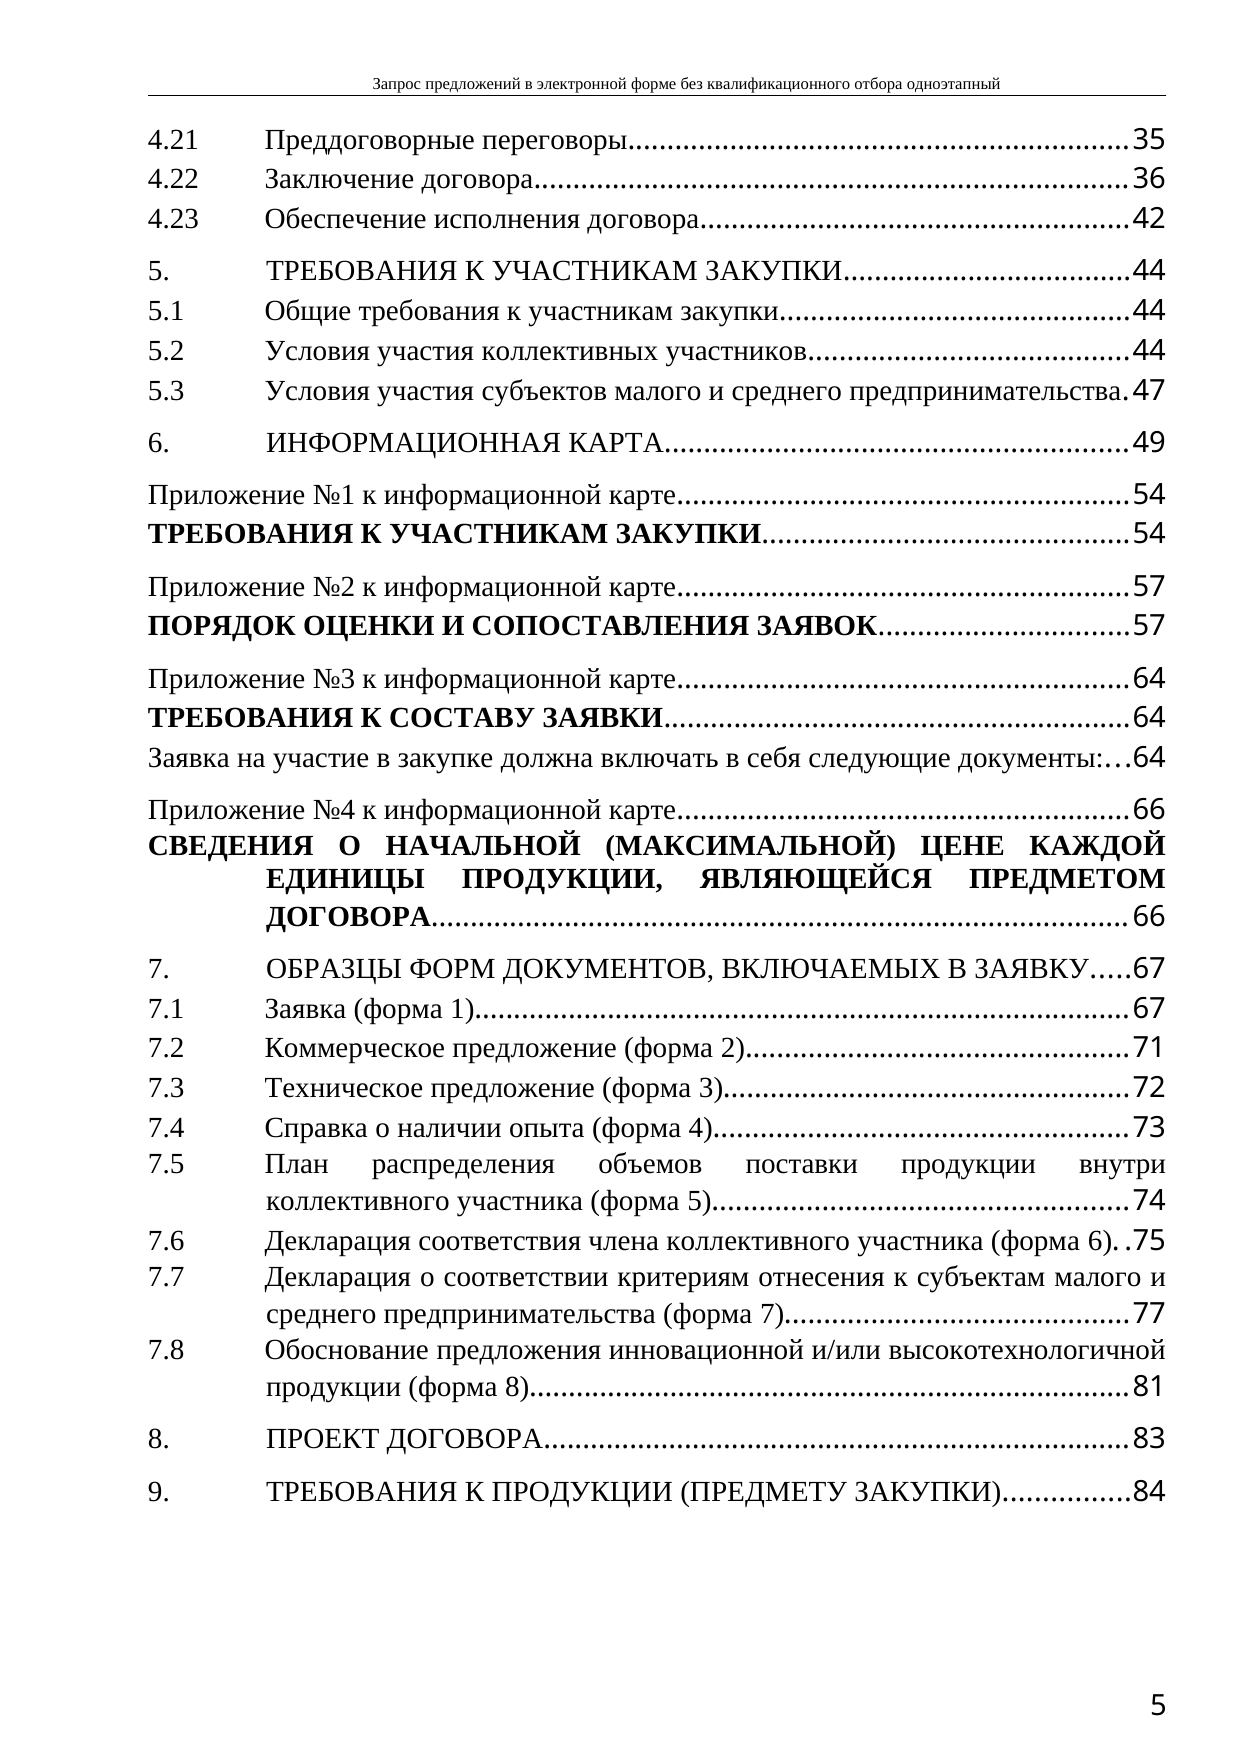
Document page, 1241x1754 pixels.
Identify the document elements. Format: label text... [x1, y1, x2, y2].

text 7.5 План распределения объемов поставки продукции внутри коллективного участника (форма 5) 74 [148, 1146, 1166, 1219]
text 5.1 Общие требования к участникам закупки 44 [148, 289, 1166, 329]
text 9. ТРЕБОВАНИЯ К ПРОДУКЦИИ (ПРЕДМЕТУ ЗАКУПКИ) 84 [148, 1470, 1166, 1509]
text 8. ПРОЕКТ ДОГОВОРА 83 [148, 1418, 1166, 1457]
text 7.2 Коммерческое предложение (форма 2) 71 [148, 1027, 1166, 1066]
text Приложение №4 к информационной карте 66 [148, 788, 1166, 828]
text 6. ИНФОРМАЦИОННАЯ КАРТА 49 [148, 421, 1166, 461]
text 5.2 Условия участия коллективных участников 44 [148, 329, 1166, 369]
text 7.8 Обоснование предложения инновационной и/или высокотехнологичной продукции (форма 8) 81 [148, 1332, 1166, 1405]
text 7.3 Техническое предложение (форма 3) 72 [148, 1066, 1166, 1106]
text 7.4 Справка о наличии опыта (форма 4) 73 [148, 1106, 1166, 1146]
text ТРЕБОВАНИЯ К СОСТАВУ ЗАЯВКИ 64 [148, 697, 1166, 736]
text 4.22 Заключение договора 36 [148, 158, 1166, 197]
text 4.21 Преддоговорные переговоры 35 [148, 118, 1166, 158]
text 4.23 Обеспечение исполнения договора 42 [148, 197, 1166, 237]
text ТРЕБОВАНИЯ К УЧАСТНИКАМ ЗАКУПКИ 54 [148, 513, 1166, 552]
text 5.3 Условия участия субъектов малого и среднего предпринимательства 47 [148, 369, 1166, 408]
text ПОРЯДОК ОЦЕНКИ И СОПОСТАВЛЕНИЯ ЗАЯВОК 57 [148, 605, 1166, 644]
text СВЕДЕНИЯ О НАЧАЛЬНОЙ (МАКСИМАЛЬНОЙ) ЦЕНЕ КАЖДОЙ ЕДИНИЦЫ ПРОДУКЦИИ, ЯВЛЯЮЩЕЙСЯ ПРЕДМЕТОМ ДОГОВОРА 66 [148, 828, 1166, 935]
text Приложение №2 к информационной карте 57 [148, 565, 1166, 605]
text 7.6 Декларация соответствия члена коллективного участника (форма 6) 75 [148, 1219, 1166, 1259]
text Приложение №3 к информационной карте 64 [148, 657, 1166, 697]
text 7.1 Заявка (форма 1) 67 [148, 987, 1166, 1027]
text 5. ТРЕБОВАНИЯ К УЧАСТНИКАМ ЗАКУПКИ 44 [148, 250, 1166, 289]
text 7. ОБРАЗЦЫ ФОРМ ДОКУМЕНТОВ, ВКЛЮЧАЕМЫХ В ЗАЯВКУ 67 [148, 947, 1166, 987]
text Приложение №1 к информационной карте 54 [148, 473, 1166, 513]
text 7.7 Декларация о соответствии критериям отнесения к субъектам малого и среднего предпринимательства (форма 7) 77 [148, 1259, 1166, 1332]
text Заявка на участие в закупке должна включать в себя следующие документы: 64 [148, 736, 1166, 776]
